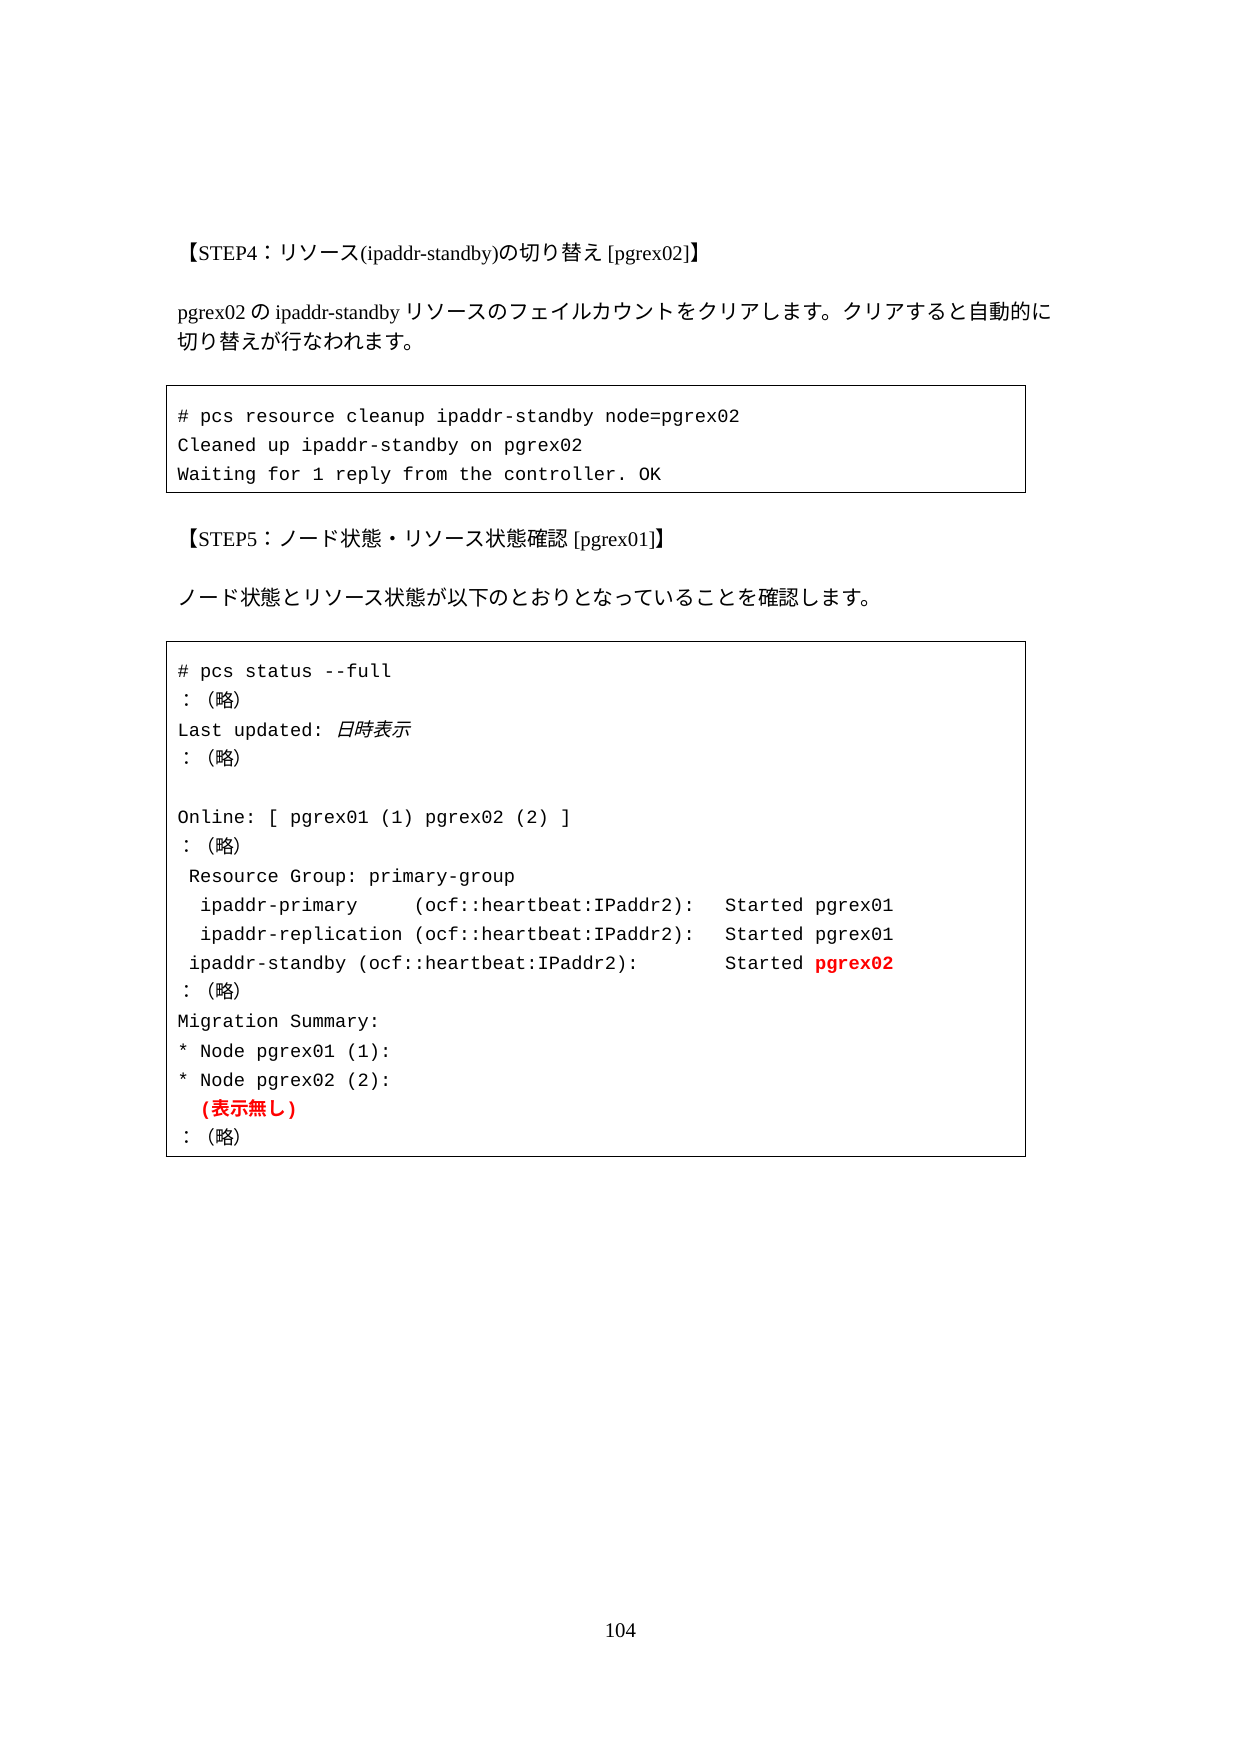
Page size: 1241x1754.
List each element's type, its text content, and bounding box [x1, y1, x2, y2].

text 【STEP5：ノード状態・リソース状態確認 [pgrex01]】 [177, 522, 1054, 552]
text 【STEP4：リソース(ipaddr-standby)の切り替え [pgrex02]】 [177, 236, 1054, 266]
text ノード状態とリソース状態が以下のとおりとなっていることを確認します。 [177, 581, 1054, 612]
table_header # pcs status --full ：（略） Last updated: 日時表示 ：（略） Online: [ pgrex01 (1) pgrex02 (2) ] ：（略） Resource Group: primary-group ipaddr-primary (ocf::heartbeat:IPaddr2): Started pgrex01 ipaddr-replication (ocf::heartbeat:IPaddr2): Started pgrex01 ipaddr-standby (ocf::heartbeat:IPaddr2): Started pgrex02 ：（略） Migration Summary: * Node pgrex01 (1): * Node pgrex02 (2): (表示無し) ：（略） [167, 642, 1025, 1156]
text pgrex02のipaddr-standbyリソースのフェイルカウントをクリアします。クリアすると自動的に切り替えが行なわれます。 [177, 295, 1054, 356]
table_header # pcs resource cleanup ipaddr-standby node=pgrex02 Cleaned up ipaddr-standby on pgrex02 Waiting for 1 reply from the controller. OK [167, 386, 1025, 492]
